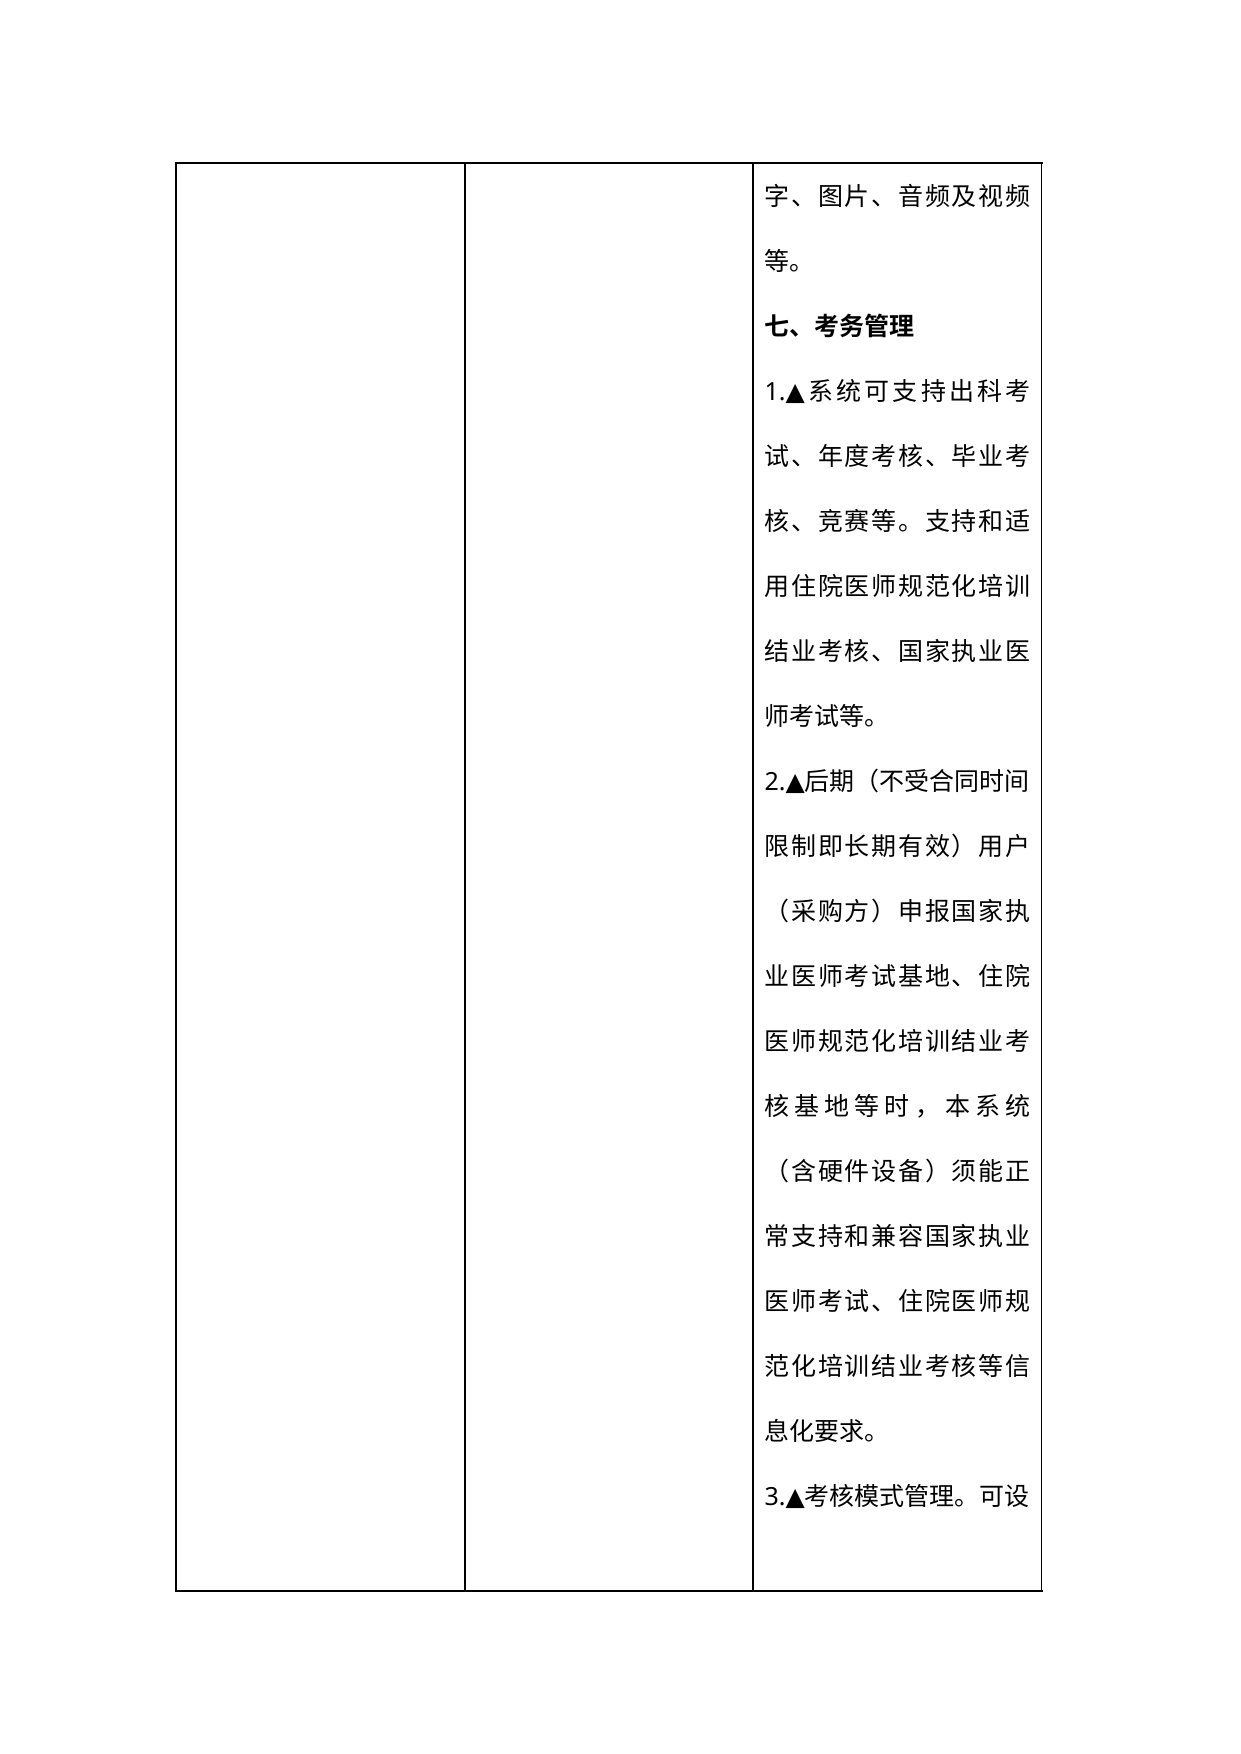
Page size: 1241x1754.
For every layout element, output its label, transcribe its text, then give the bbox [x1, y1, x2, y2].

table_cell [754, 164, 1041, 1590]
table_cell 1 [177, 164, 464, 1590]
table_cell [466, 164, 752, 1590]
